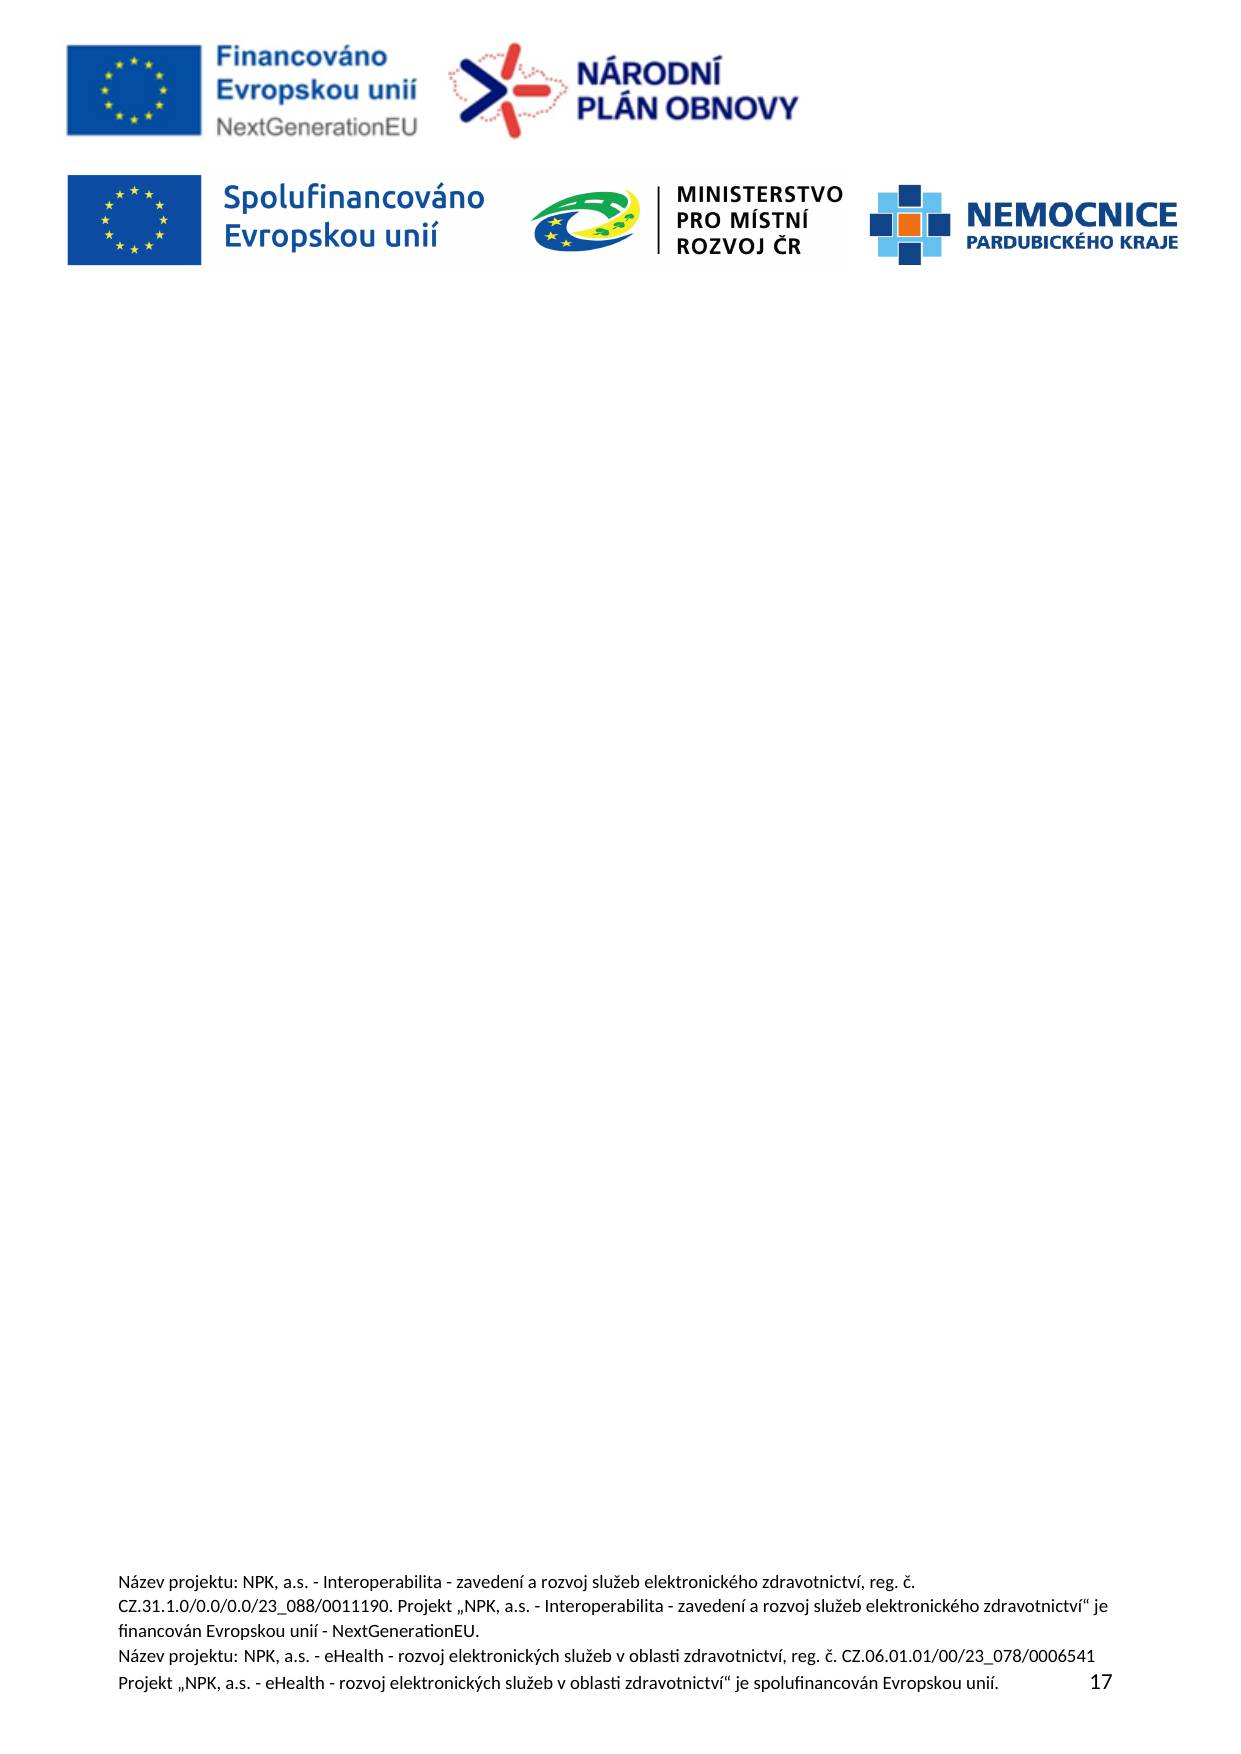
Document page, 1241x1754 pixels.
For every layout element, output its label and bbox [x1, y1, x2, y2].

picture [65, 172, 849, 268]
picture [868, 183, 1178, 266]
picture [57, 12, 820, 164]
